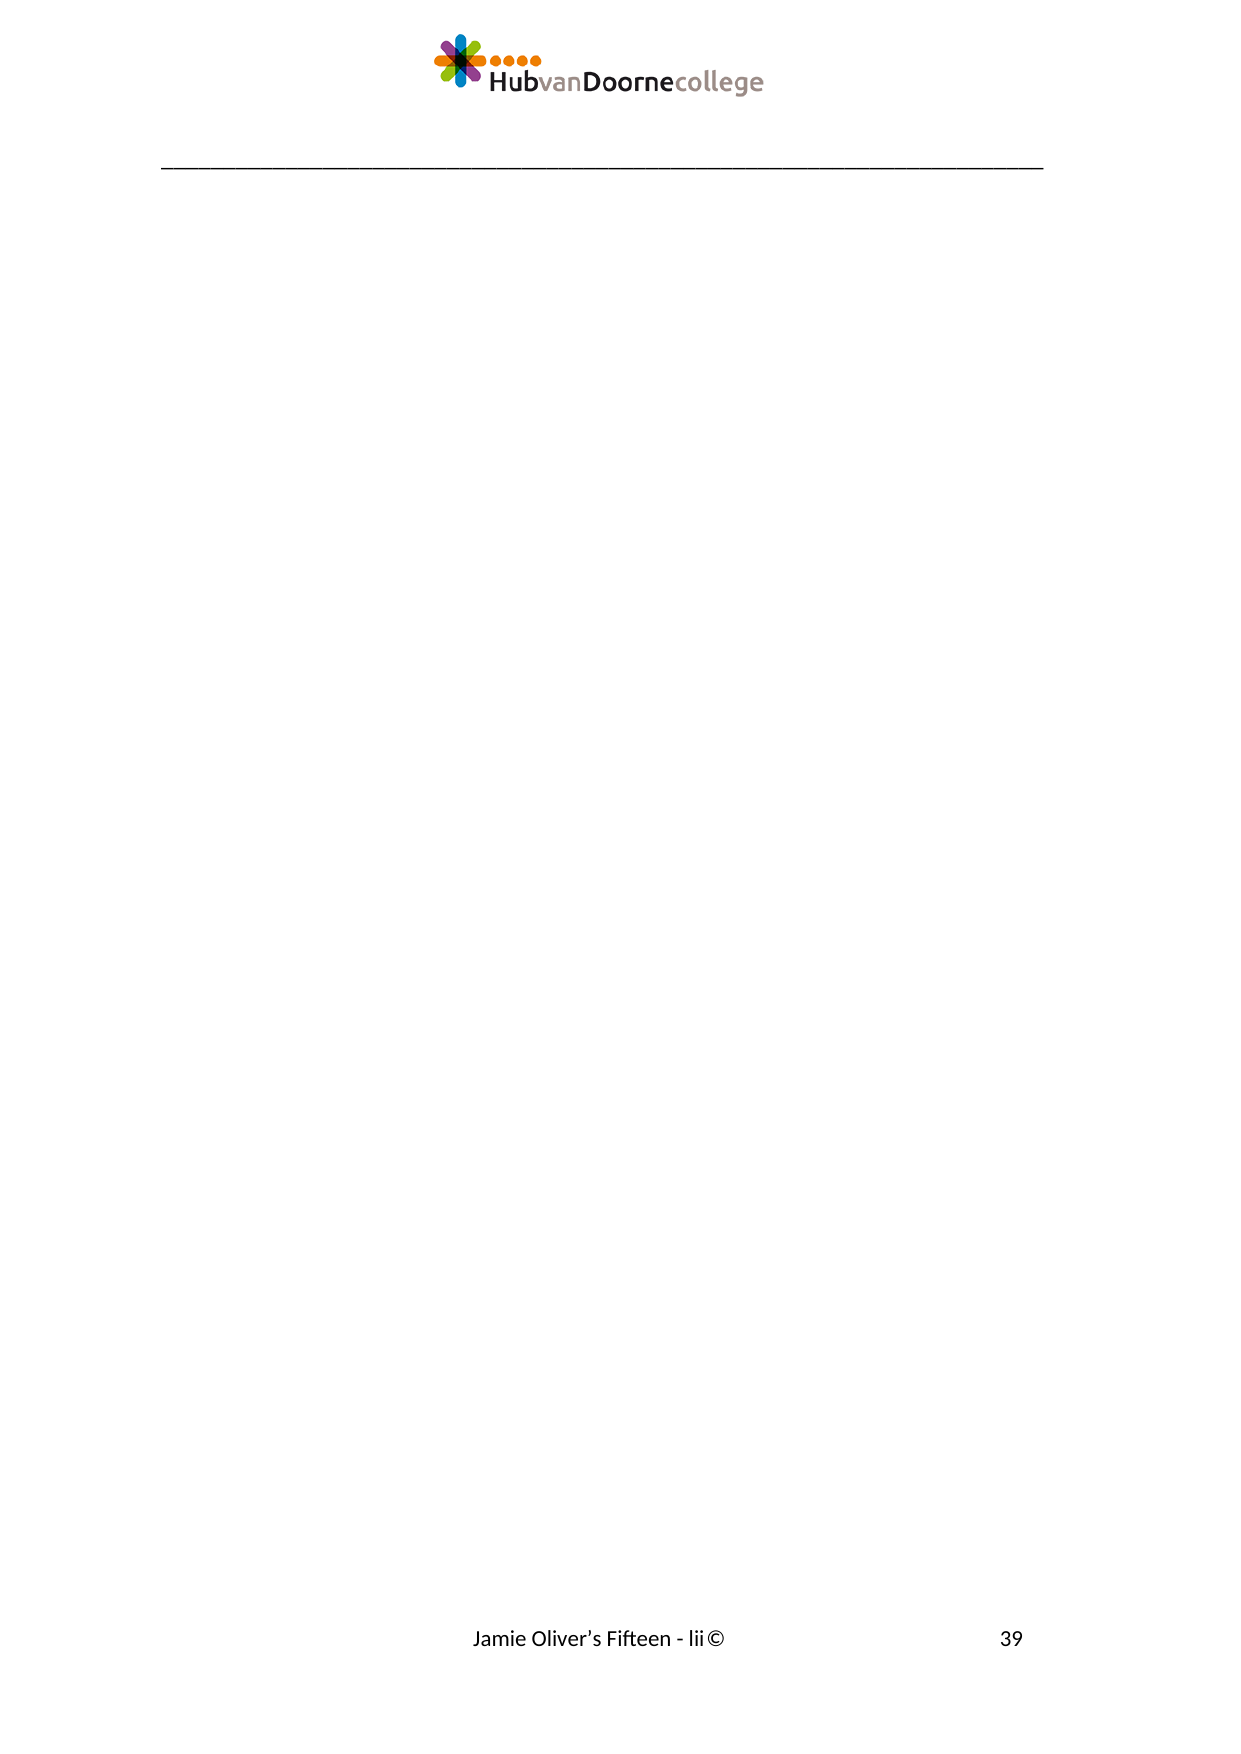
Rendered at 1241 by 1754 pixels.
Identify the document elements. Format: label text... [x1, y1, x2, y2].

picture [432, 32, 764, 98]
text _______________________________________________________________________ [161, 142, 1065, 172]
